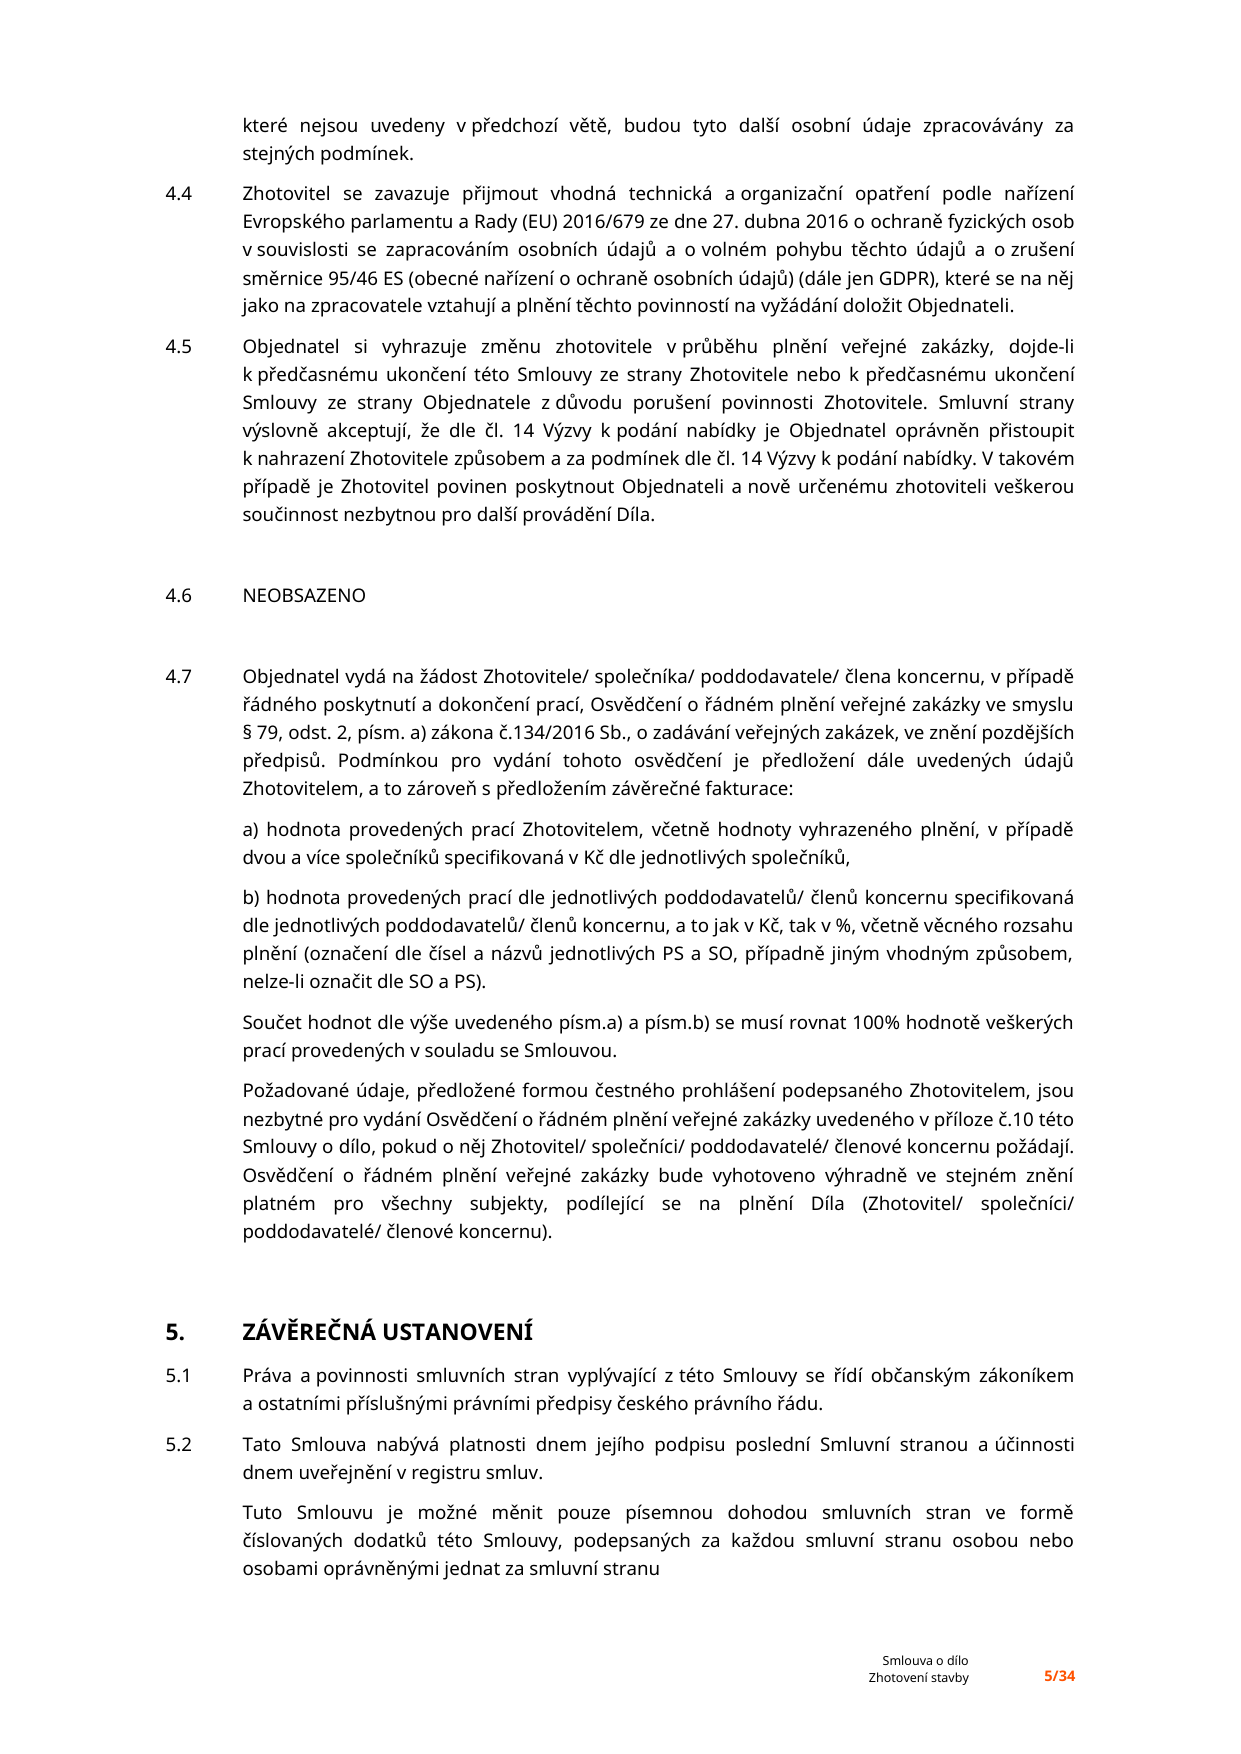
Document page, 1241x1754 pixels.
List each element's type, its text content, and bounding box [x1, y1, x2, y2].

list Součet hodnot dle výše uvedeného písm.a) a písm.b) se musí rovnat 100% hodnotě veškerých prací provedených v souladu se Smlouvou. [242, 1009, 1075, 1063]
text Zhotovitel se zavazuje přijmout vhodná technická a organizační opatření podle nařízení Evropského parlamentu a Rady (EU) 2016/679 ze dne 27. dubna 2016 o ochraně fyzických osob v souvislosti se zapracováním osobních údajů a o volném pohybu těchto údajů a o zrušení směrnice 95/46 ES (obecné nařízení o ochraně osobních údajů) (dále jen GDPR), které se na něj jako na zpracovatele vztahují a plnění těchto povinností na vyžádání doložit Objednateli. [165, 181, 1075, 318]
text Práva a povinnosti smluvních stran vyplývající z této Smlouvy se řídí občanským zákoníkem a ostatními příslušnými právními předpisy českého právního řádu. [165, 1362, 1075, 1416]
text ZÁVĚREČNÁ USTANOVENÍ [165, 1316, 1075, 1347]
text Tuto Smlouvu je možné měnit pouze písemnou dohodou smluvních stran ve formě číslovaných dodatků této Smlouvy, podepsaných za každou smluvní stranu osobou nebo osobami oprávněnými jednat za smluvní stranu [242, 1499, 1075, 1581]
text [165, 112, 1075, 166]
list Požadované údaje, předložené formou čestného prohlášení podepsaného Zhotovitelem, jsou nezbytné pro vydání Osvědčení o řádném plnění veřejné zakázky uvedeného v příloze č.10 této Smlouvy o dílo, pokud o něj Zhotovitel/ společníci/ poddodavatelé/ členové koncernu požádají. Osvědčení o řádném plnění veřejné zakázky bude vyhotoveno výhradně ve stejném znění platném pro všechny subjekty, podílející se na plnění Díla (Zhotovitel/ společníci/ poddodavatelé/ členové koncernu). [242, 1078, 1075, 1243]
text Objednatel vydá na žádost Zhotovitele/ společníka/ poddodavatele/ člena koncernu, v případě řádného poskytnutí a dokončení prací, Osvědčení o řádném plnění veřejné zakázky ve smyslu § 79, odst. 2, písm. a) zákona č.134/2016 Sb., o zadávání veřejných zakázek, ve znění pozdějších předpisů. Podmínkou pro vydání tohoto osvědčení je předložení dále uvedených údajů Zhotovitelem, a to zároveň s předložením závěrečné fakturace: [165, 663, 1075, 801]
list b) hodnota provedených prací dle jednotlivých poddodavatelů/ členů koncernu specifikovaná dle jednotlivých poddodavatelů/ členů koncernu, a to jak v Kč, tak v %, včetně věcného rozsahu plnění (označení dle čísel a názvů jednotlivých PS a SO, případně jiným vhodným způsobem, nelze-li označit dle SO a PS). [242, 885, 1075, 994]
list a) hodnota provedených prací Zhotovitelem, včetně hodnoty vyhrazeného plnění, v případě dvou a více společníků specifikovaná v Kč dle jednotlivých společníků, [242, 816, 1075, 870]
text Tato Smlouva nabývá platnosti dnem jejího podpisu poslední Smluvní stranou a účinnosti dnem uveřejnění v registru smluv. [165, 1431, 1075, 1484]
text Objednatel si vyhrazuje změnu zhotovitele v průběhu plnění veřejné zakázky, dojde-li k předčasnému ukončení této Smlouvy ze strany Zhotovitele nebo k předčasnému ukončení Smlouvy ze strany Objednatele z důvodu porušení povinnosti Zhotovitele. Smluvní strany výslovně akceptují, že dle čl. 14 Výzvy k podání nabídky je Objednatel oprávněn přistoupit k nahrazení Zhotovitele způsobem a za podmínek dle čl. 14 Výzvy k podání nabídky. V takovém případě je Zhotovitel povinen poskytnout Objednateli a nově určenému zhotoviteli veškerou součinnost nezbytnou pro další provádění Díla. [165, 333, 1075, 527]
text NEOBSAZENO [165, 582, 1075, 608]
